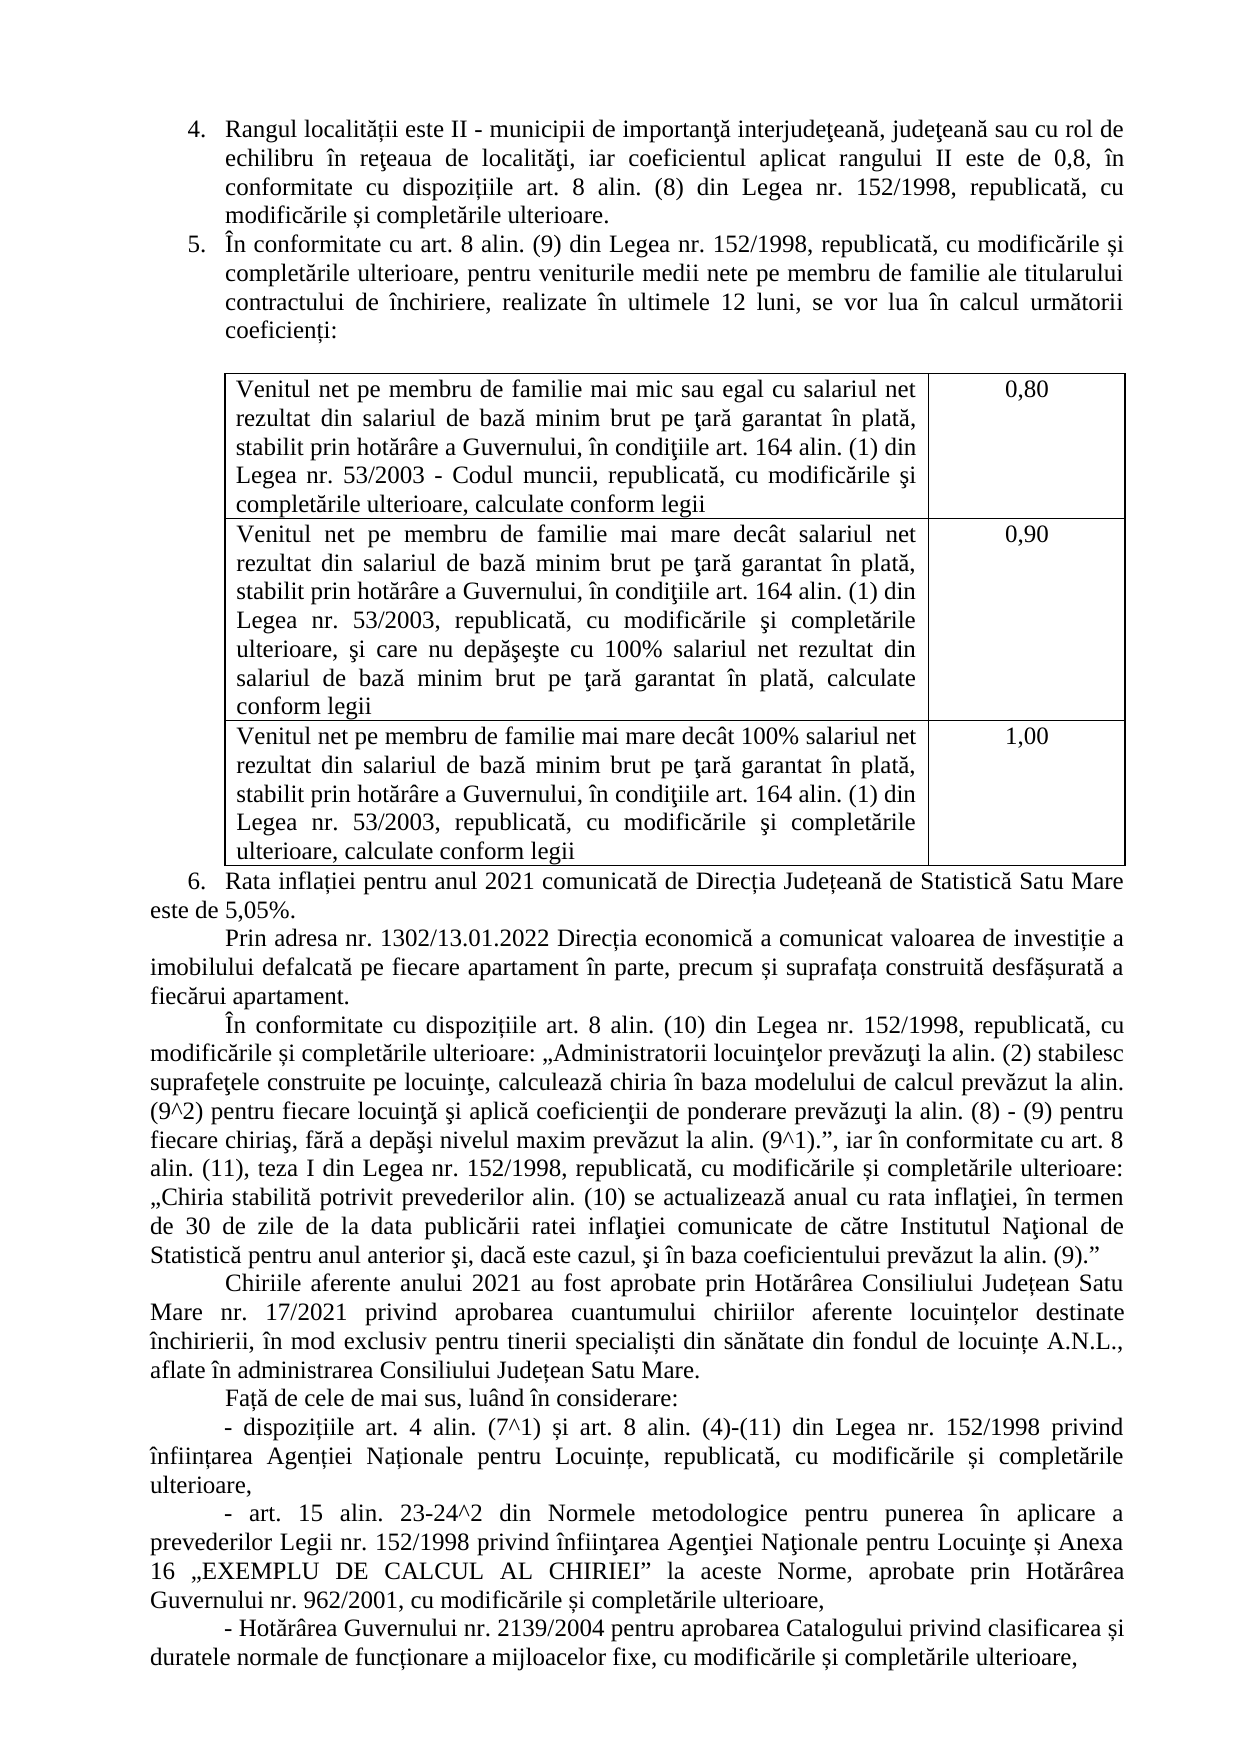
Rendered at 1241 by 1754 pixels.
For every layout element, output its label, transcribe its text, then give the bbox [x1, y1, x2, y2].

text Față de cele de mai sus, luând în considerare: [150, 1383, 1125, 1412]
table_cell 1,00 [929, 721, 1124, 865]
table_cell Venitul net pe membru de familie mai mare decât salariul net rezultat din salariul de bază minim brut pe ţară garantat în plată, stabilit prin hotărâre a Guvernului, în condiţiile art. 164 alin. (1) din Legea nr. 53/2003, republicată, cu modificările şi completările ulterioare, şi care nu depăşeşte cu 100% salariul net rezultat din salariul de bază minim brut pe ţară garantat în plată, calculate conform legii [226, 519, 928, 720]
list Prin adresa nr. 1302/13.01.2022 Direcția economică a comunicat valoarea de investiție a imobilului defalcată pe fiecare apartament în parte, precum și suprafața construită desfășurată a fiecărui apartament. [150, 923, 1125, 1010]
list În conformitate cu art. 8 alin. (9) din Legea nr. 152/1998, republicată, cu modificările și completările ulterioare, pentru veniturile medii nete pe membru de familie ale titularului contractului de închiriere, realizate în ultimele 12 luni, se vor lua în calcul următorii coeficienți: [187, 229, 1125, 344]
text - art. 15 alin. 23-24^2 din Normele metodologice pentru punerea în aplicare a prevederilor Legii nr. 152/1998 privind înfiinţarea Agenţiei Naţionale pentru Locuinţe și Anexa 16 „EXEMPLU DE CALCUL AL CHIRIEI” la aceste Norme, aprobate prin Hotărârea Guvernului nr. 962/2001, cu modificările și completările ulterioare, [150, 1498, 1125, 1613]
text - Hotărârea Guvernului nr. 2139/2004 pentru aprobarea Catalogului privind clasificarea și duratele normale de funcționare a mijloacelor fixe, cu modificările și completările ulterioare, [150, 1613, 1125, 1671]
table_cell 0,90 [929, 519, 1124, 720]
list Rangul localității este II - municipii de importanţă interjudeţeană, judeţeană sau cu rol de echilibru în reţeaua de localităţi, iar coeficientul aplicat rangului II este de 0,8, în conformitate cu dispozițiile art. 8 alin. (8) din Legea nr. 152/1998, republicată, cu modificările și completările ulterioare. [187, 114, 1125, 229]
text Chiriile aferente anului 2021 au fost aprobate prin Hotărârea Consiliului Județean Satu Mare nr. 17/2021 privind aprobarea cuantumului chiriilor aferente locuințelor destinate închirierii, în mod exclusiv pentru tinerii specialiști din sănătate din fondul de locuințe A.N.L., aflate în administrarea Consiliului Județean Satu Mare. [150, 1268, 1125, 1383]
text - dispozițiile art. 4 alin. (7^1) și art. 8 alin. (4)-(11) din Legea nr. 152/1998 privind înființarea Agenției Naționale pentru Locuințe, republicată, cu modificările și completările ulterioare, [150, 1412, 1125, 1498]
table_cell Venitul net pe membru de familie mai mare decât 100% salariul net rezultat din salariul de bază minim brut pe ţară garantat în plată, stabilit prin hotărâre a Guvernului, în condiţiile art. 164 alin. (1) din Legea nr. 53/2003, republicată, cu modificările şi completările ulterioare, calculate conform legii [226, 721, 928, 865]
text În conformitate cu dispozițiile art. 8 alin. (10) din Legea nr. 152/1998, republicată, cu modificările și completările ulterioare: „Administratorii locuinţelor prevăzuţi la alin. (2) stabilesc suprafeţele construite pe locuinţe, calculează chiria în baza modelului de calcul prevăzut la alin. (9^2) pentru fiecare locuinţă şi aplică coeficienţii de ponderare prevăzuţi la alin. (8) - (9) pentru fiecare chiriaş, fără a depăşi nivelul maxim prevăzut la alin. (9^1).”, iar în conformitate cu art. 8 alin. (11), teza I din Legea nr. 152/1998, republicată, cu modificările și completările ulterioare: „Chiria stabilită potrivit prevederilor alin. (10) se actualizează anual cu rata inflaţiei, în termen de 30 de zile de la data publicării ratei inflaţiei comunicate de către Institutul Naţional de Statistică pentru anul anterior şi, dacă este cazul, şi în baza coeficientului prevăzut la alin. (9).” [150, 1010, 1125, 1268]
table_header 0,80 [929, 374, 1124, 518]
list Rata inflației pentru anul 2021 comunicată de Direcția Județeană de Statistică Satu Mare este de 5,05%. [150, 866, 1125, 923]
table_header Venitul net pe membru de familie mai mic sau egal cu salariul net rezultat din salariul de bază minim brut pe ţară garantat în plată, stabilit prin hotărâre a Guvernului, în condiţiile art. 164 alin. (1) din Legea nr. 53/2003 - Codul muncii, republicată, cu modificările şi completările ulterioare, calculate conform legii [226, 374, 928, 518]
